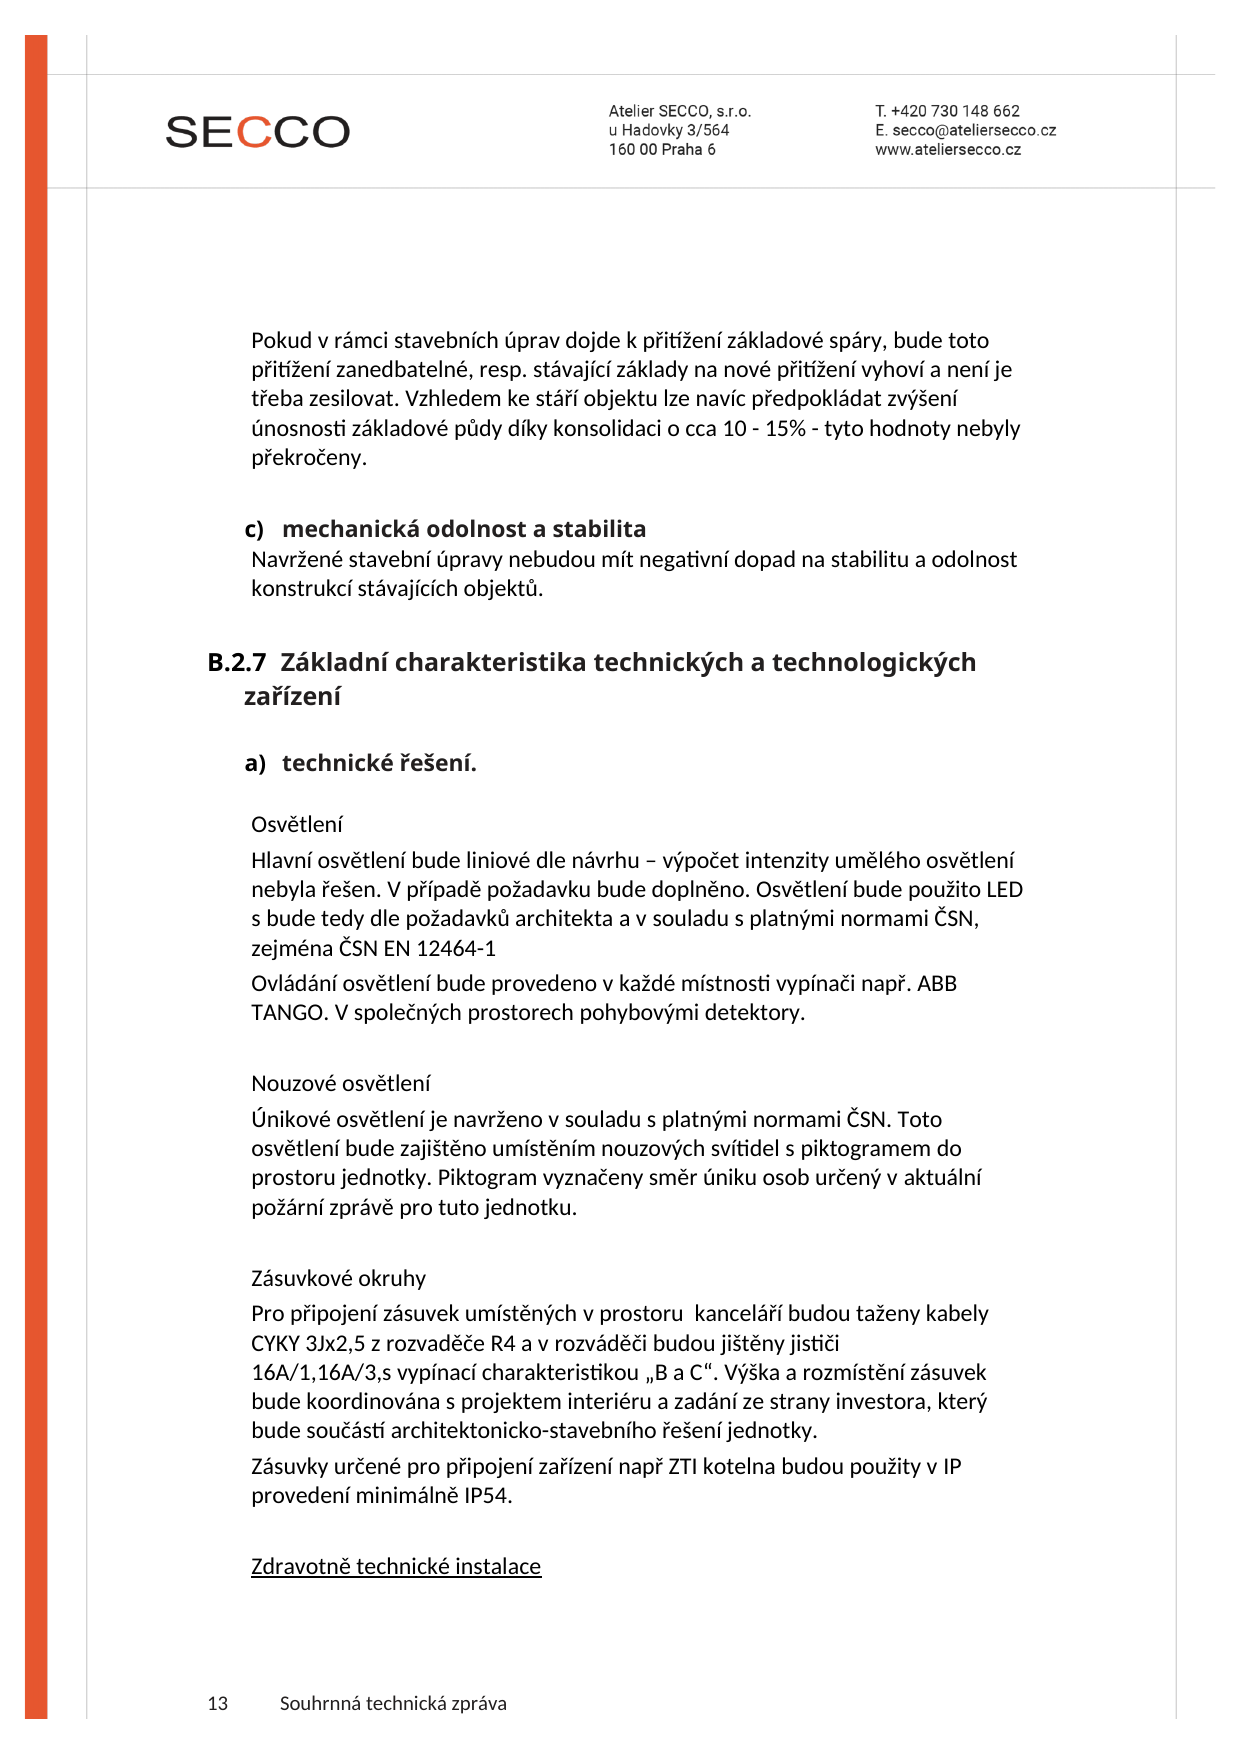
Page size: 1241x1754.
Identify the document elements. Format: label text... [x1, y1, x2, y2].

text Osvětlení [251, 809, 1033, 838]
text Hlavní osvětlení bude liniové dle návrhu – výpočet intenzity umělého osvětlení nebyla řešen. V případě požadavku bude doplněno. Osvětlení bude použito LED s bude tedy dle požadavků architekta a v souladu s platnými normami ČSN, zejména ČSN EN 12464-1 [251, 845, 1033, 962]
text Zásuvky určené pro připojení zařízení např ZTI kotelna budou použity v IP provedení minimálně IP54. [251, 1451, 1033, 1509]
text Zásuvkové okruhy [251, 1263, 1033, 1292]
text Základní charakteristika technických a technologických zařízení [207, 644, 1033, 713]
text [251, 325, 1033, 471]
list technické řešení. [244, 747, 1033, 778]
text Navržené stavební úpravy nebudou mít negativní dopad na stabilitu a odolnost konstrukcí stávajících objektů. [251, 544, 1033, 603]
text Ovládání osvětlení bude provedeno v každé místnosti vypínači např. ABB TANGO. V společných prostorech pohybovými detektory. [251, 968, 1033, 1027]
text Zdravotně technické instalace [251, 1551, 1033, 1581]
picture [24, 35, 1216, 1719]
text mechanická odolnost a stabilita [244, 513, 1033, 544]
text Pro připojení zásuvek umístěných v prostoru kanceláří budou taženy kabely CYKY 3Jx2,5 z rozvaděče R4 a v rozváděči budou jištěny jističi 16A/1,16A/3,s vypínací charakteristikou „B a C“. Výška a rozmístění zásuvek bude koordinována s projektem interiéru a zadání ze strany investora, který bude součástí architektonicko-stavebního řešení jednotky. [251, 1298, 1033, 1445]
text Únikové osvětlení je navrženo v souladu s platnými normami ČSN. Toto osvětlení bude zajištěno umístěním nouzových svítidel s piktogramem do prostoru jednotky. Piktogram vyznačeny směr úniku osob určený v aktuální požární zprávě pro tuto jednotku. [251, 1104, 1033, 1221]
text Nouzové osvětlení [251, 1068, 1033, 1098]
